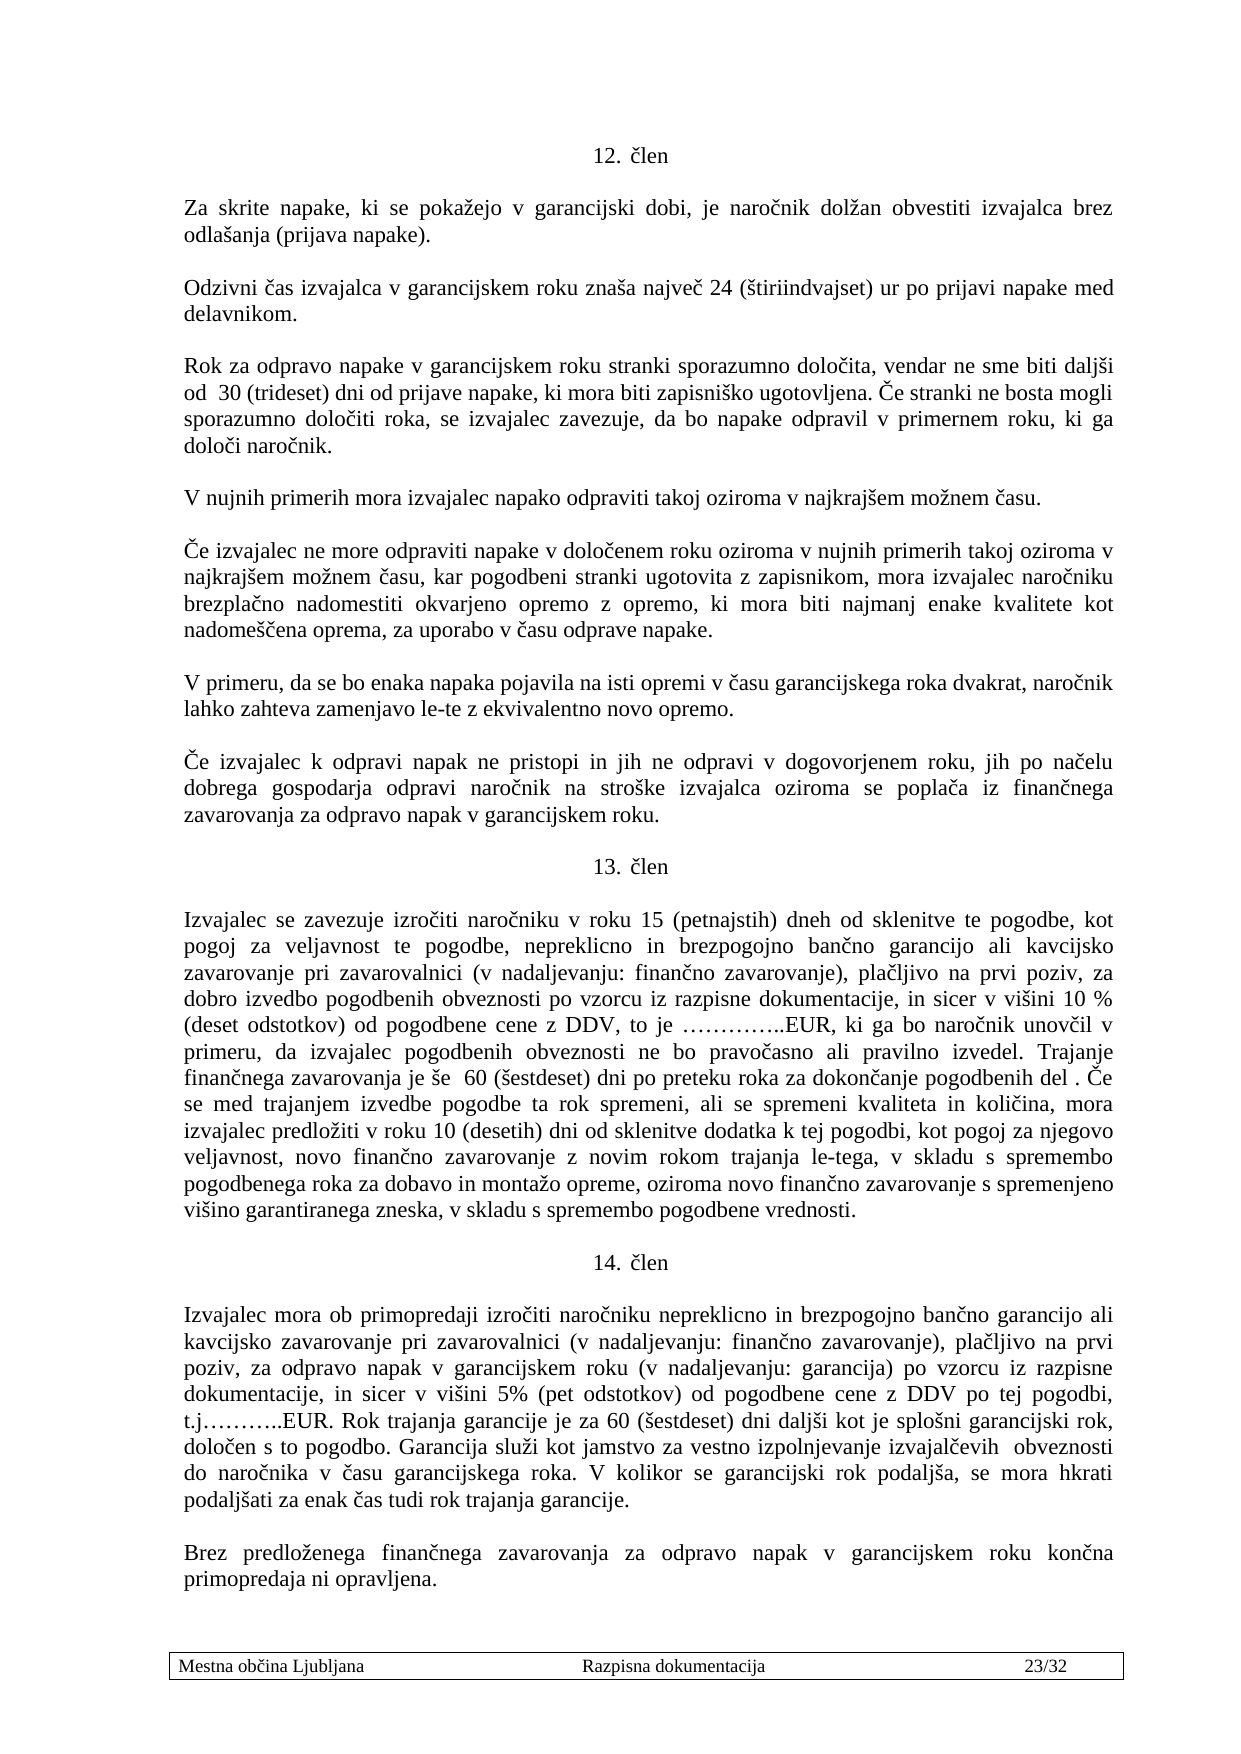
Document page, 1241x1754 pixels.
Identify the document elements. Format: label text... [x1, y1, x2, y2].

text Rok za odpravo napake v garancijskem roku stranki sporazumno določita, vendar ne sme biti daljši od 30 (trideset) dni od prijave napake, ki mora biti zapisniško ugotovljena. Če stranki ne bosta mogli sporazumno določiti roka, se izvajalec zavezuje, da bo napake odpravil v primernem roku, ki ga določi naročnik. [184, 353, 1115, 458]
list člen [146, 853, 1115, 880]
text V nujnih primerih mora izvajalec napako odpraviti takoj oziroma v najkrajšem možnem času. [184, 484, 1115, 511]
text Izvajalec se zavezuje izročiti naročniku v roku 15 (petnajstih) dneh od sklenitve te pogodbe, kot pogoj za veljavnost te pogodbe, nepreklicno in brezpogojno bančno garancijo ali kavcijsko zavarovanje pri zavarovalnici (v nadaljevanju: finančno zavarovanje), plačljivo na prvi poziv, za dobro izvedbo pogodbenih obveznosti po vzorcu iz razpisne dokumentacije, in sicer v višini 10 % (deset odstotkov) od pogodbene cene z DDV, to je …………..EUR, ki ga bo naročnik unovčil v primeru, da izvajalec pogodbenih obveznosti ne bo pravočasno ali pravilno izvedel. Trajanje finančnega zavarovanja je še 60 (šestdeset) dni po preteku roka za dokončanje pogodbenih del . Če se med trajanjem izvedbe pogodbe ta rok spremeni, ali se spremeni kvaliteta in količina, mora izvajalec predložiti v roku 10 (desetih) dni od sklenitve dodatka k tej pogodbi, kot pogoj za njegovo veljavnost, novo finančno zavarovanje z novim rokom trajanja le-tega, v skladu s spremembo pogodbenega roka za dobavo in montažo opreme, oziroma novo finančno zavarovanje s spremenjeno višino garantiranega zneska, v skladu s spremembo pogodbene vrednosti. [184, 906, 1115, 1222]
text Odzivni čas izvajalca v garancijskem roku znaša največ 24 (štiriindvajset) ur po prijavi napake med delavnikom. [184, 273, 1115, 326]
text Če izvajalec ne more odpraviti napake v določenem roku oziroma v nujnih primerih takoj oziroma v najkrajšem možnem času, kar pogodbeni stranki ugotovita z zapisnikom, mora izvajalec naročniku brezplačno nadomestiti okvarjeno opremo z opremo, ki mora biti najmanj enake kvalitete kot nadomeščena oprema, za uporabo v času odprave napake. [184, 537, 1115, 642]
list člen [146, 142, 1115, 168]
text Za skrite napake, ki se pokažejo v garancijski dobi, je naročnik dolžan obvestiti izvajalca brez odlašanja (prijava napake). [184, 194, 1115, 247]
text Izvajalec mora ob primopredaji izročiti naročniku nepreklicno in brezpogojno bančno garancijo ali kavcijsko zavarovanje pri zavarovalnici (v nadaljevanju: finančno zavarovanje), plačljivo na prvi poziv, za odpravo napak v garancijskem roku (v nadaljevanju: garancija) po vzorcu iz razpisne dokumentacije, in sicer v višini 5% (pet odstotkov) od pogodbene cene z DDV po tej pogodbi, t.j………..EUR. Rok trajanja garancije je za 60 (šestdeset) dni daljši kot je splošni garancijski rok, določen s to pogodbo. Garancija služi kot jamstvo za vestno izpolnjevanje izvajalčevih obveznosti do naročnika v času garancijskega roka. V kolikor se garancijski rok podaljša, se mora hkrati podaljšati za enak čas tudi rok trajanja garancije. [184, 1301, 1115, 1512]
text Brez predloženega finančnega zavarovanja za odpravo napak v garancijskem roku končna primopredaja ni opravljena. [184, 1538, 1115, 1591]
list člen [146, 1249, 1115, 1275]
text Če izvajalec k odpravi napak ne pristopi in jih ne odpravi v dogovorjenem roku, jih po načelu dobrega gospodarja odpravi naročnik na stroške izvajalca oziroma se poplača iz finančnega zavarovanja za odpravo napak v garancijskem roku. [184, 748, 1115, 827]
text V primeru, da se bo enaka napaka pojavila na isti opremi v času garancijskega roka dvakrat, naročnik lahko zahteva zamenjavo le-te z ekvivalentno novo opremo. [184, 669, 1115, 722]
